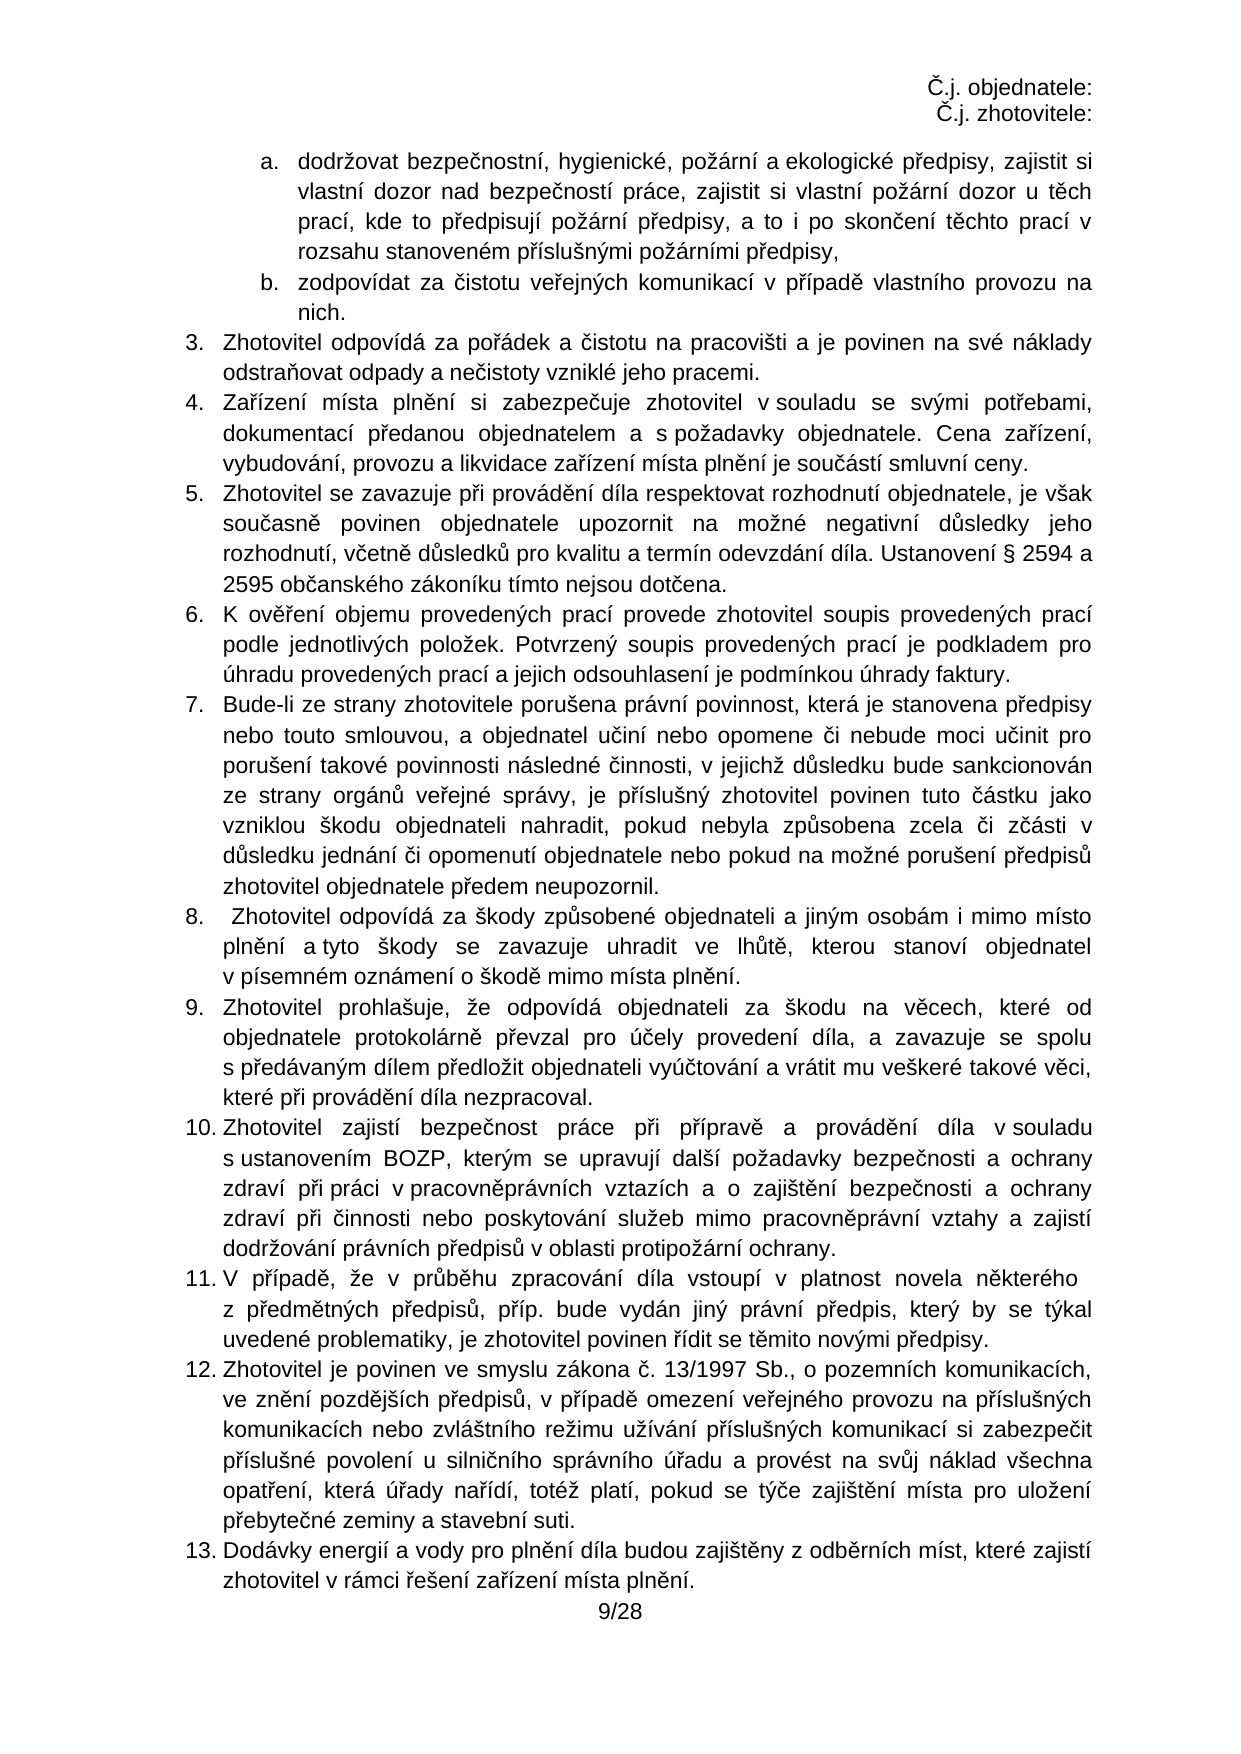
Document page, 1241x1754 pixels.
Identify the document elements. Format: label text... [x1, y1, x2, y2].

list Zhotovitel odpovídá za pořádek a čistotu na pracovišti a je povinen na své náklady odstraňovat odpady a nečistoty vzniklé jeho pracemi. [185, 329, 1093, 385]
list Zhotovitel je povinen ve smyslu zákona č. 13/1997 Sb., o pozemních komunikacích, ve znění pozdějších předpisů, v případě omezení veřejného provozu na příslušných komunikacích nebo zvláštního režimu užívání příslušných komunikací si zabezpečit příslušné povolení u silničního správního úřadu a provést na svůj náklad všechna opatření, která úřady nařídí, totéž platí, pokud se týče zajištění místa pro uložení přebytečné zeminy a stavební suti. [185, 1356, 1093, 1533]
list Zhotovitel prohlašuje, že odpovídá objednateli za škodu na věcech, které od objednatele protokolárně převzal pro účely provedení díla, a zavazuje se spolu s předávaným dílem předložit objednateli vyúčtování a vrátit mu veškeré takové věci, které při provádění díla nezpracoval. [185, 993, 1093, 1110]
list Zařízení místa plnění si zabezpečuje zhotovitel v souladu se svými potřebami, dokumentací předanou objednatelem a s požadavky objednatele. Cena zařízení, vybudování, provozu a likvidace zařízení místa plnění je součástí smluvní ceny. [185, 389, 1093, 476]
list Bude-li ze strany zhotovitele porušena právní povinnost, která je stanovena předpisy nebo touto smlouvou, a objednatel učiní nebo opomene či nebude moci učinit pro porušení takové povinnosti následné činnosti, v jejichž důsledku bude sankcionován ze strany orgánů veřejné správy, je příslušný zhotovitel povinen tuto částku jako vzniklou škodu objednateli nahradit, pokud nebyla způsobena zcela či zčásti v důsledku jednání či opomenutí objednatele nebo pokud na možné porušení předpisů zhotovitel objednatele předem neupozornil. [185, 691, 1093, 899]
list Zhotovitel zajistí bezpečnost práce při přípravě a provádění díla v souladu s ustanovením BOZP, kterým se upravují další požadavky bezpečnosti a ochrany zdraví při práci v pracovněprávních vztazích a o zajištění bezpečnosti a ochrany zdraví při činnosti nebo poskytování služeb mimo pracovněprávní vztahy a zajistí dodržování právních předpisů v oblasti protipožární ochrany. [185, 1114, 1093, 1261]
list Zhotovitel odpovídá za škody způsobené objednateli a jiným osobám i mimo místo plnění a tyto škody se zavazuje uhradit ve lhůtě, kterou stanoví objednatel v písemném oznámení o škodě mimo místa plnění. [185, 903, 1093, 989]
list zodpovídat za čistotu veřejných komunikací v případě vlastního provozu na nich. [260, 268, 1093, 325]
list K ověření objemu provedených prací provede zhotovitel soupis provedených prací podle jednotlivých položek. Potvrzený soupis provedených prací je podkladem pro úhradu provedených prací a jejich odsouhlasení je podmínkou úhrady faktury. [185, 601, 1093, 687]
list dodržovat bezpečnostní, hygienické, požární a ekologické předpisy, zajistit si vlastní dozor nad bezpečností práce, zajistit si vlastní požární dozor u těch prací, kde to předpisují požární předpisy, a to i po skončení těchto prací v rozsahu stanoveném příslušnými požárními předpisy, [260, 148, 1093, 264]
list Zhotovitel se zavazuje při provádění díla respektovat rozhodnutí objednatele, je však současně povinen objednatele upozornit na možné negativní důsledky jeho rozhodnutí, včetně důsledků pro kvalitu a termín odevzdání díla. Ustanovení § 2594 a 2595 občanského zákoníku tímto nejsou dotčena. [185, 480, 1093, 597]
list Dodávky energií a vody pro plnění díla budou zajištěny z odběrních míst, které zajistí zhotovitel v rámci řešení zařízení místa plnění. [185, 1537, 1093, 1594]
list V případě, že v průběhu zpracování díla vstoupí v platnost novela některého z předmětných předpisů, příp. bude vydán jiný právní předpis, který by se týkal uvedené problematiky, je zhotovitel povinen řídit se těmito novými předpisy. [185, 1265, 1093, 1352]
